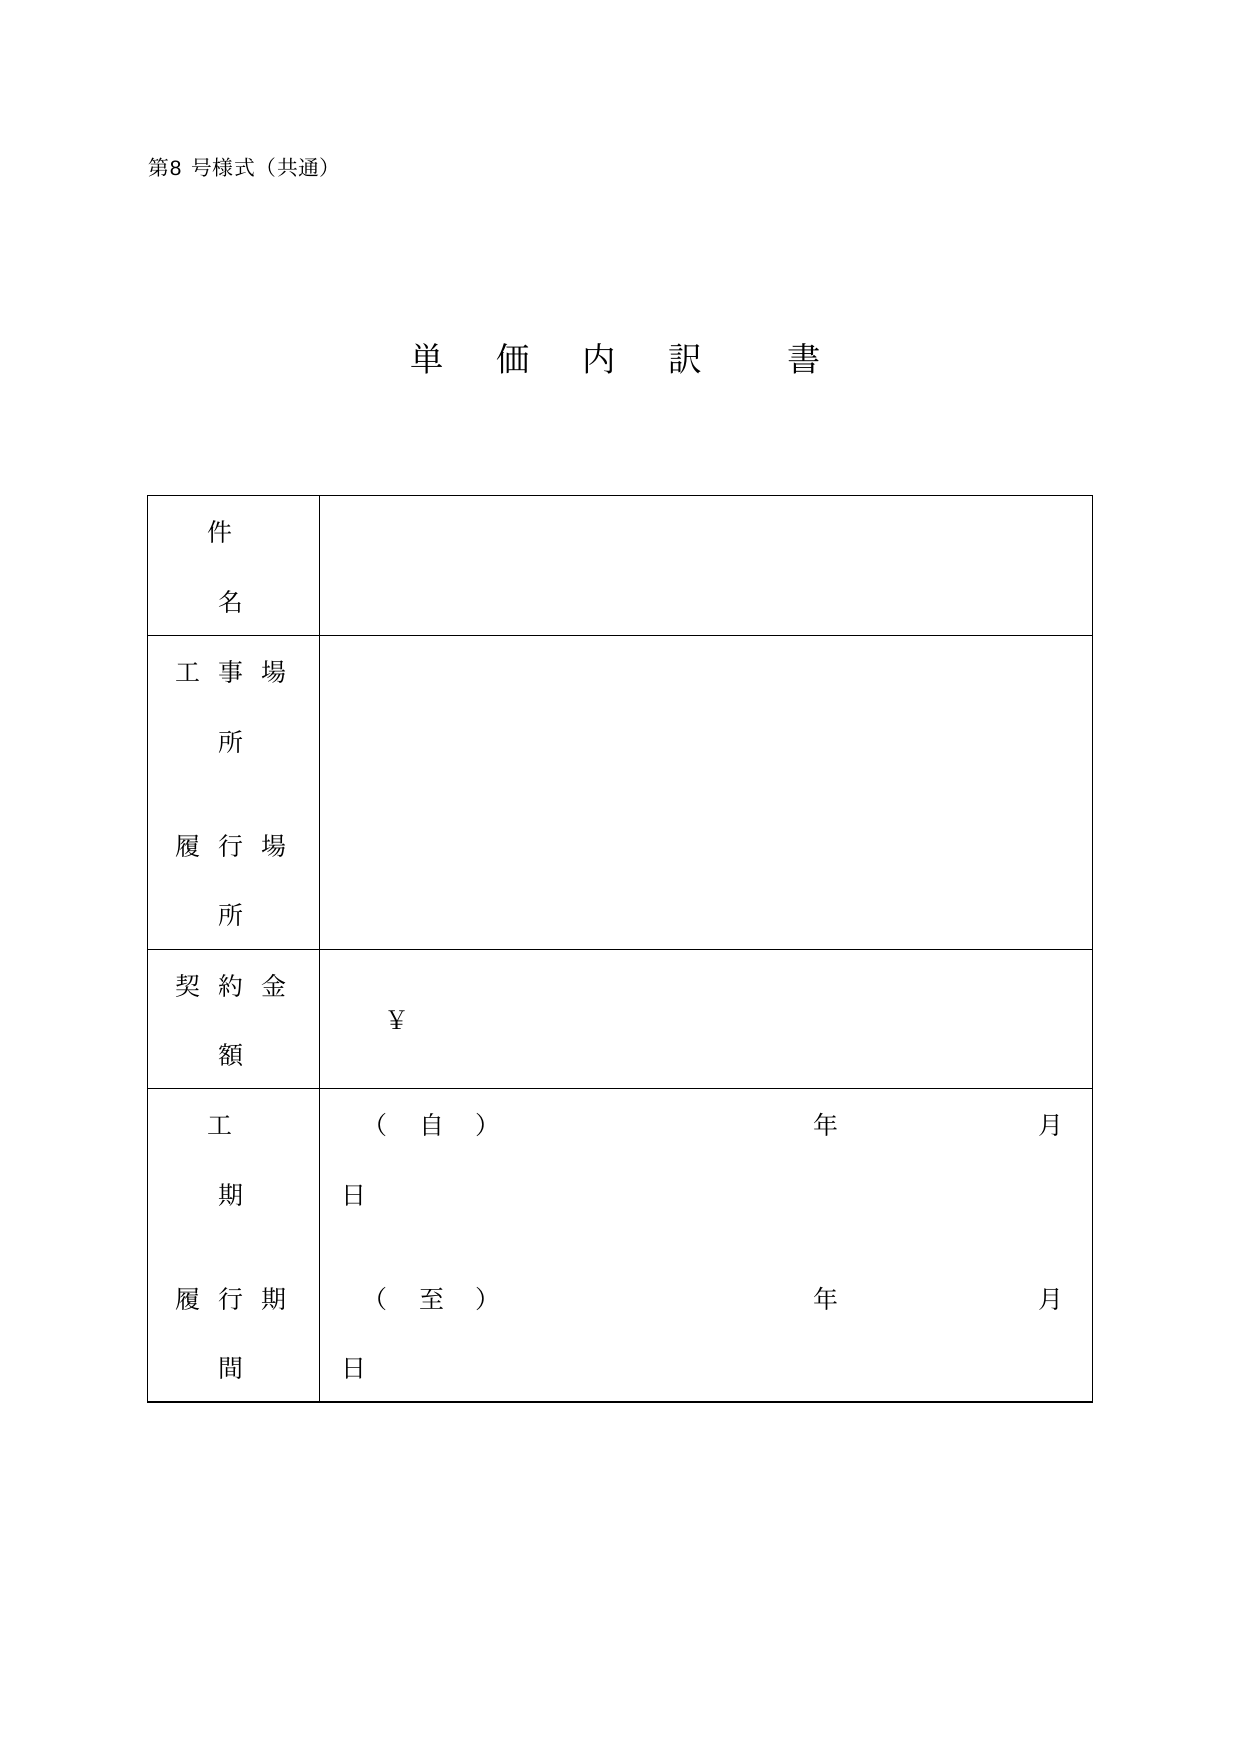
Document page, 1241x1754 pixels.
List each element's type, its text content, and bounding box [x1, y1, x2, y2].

text 第8号様式（共通） [148, 148, 1092, 183]
table_cell （自） 年 月 日 （至） 年 月 日 [320, 1089, 1092, 1401]
table_cell [320, 636, 1092, 948]
table_header 件名 [148, 496, 319, 635]
table_cell 契約金額 [148, 950, 319, 1088]
table_cell 工事場所 履行場所 [148, 636, 319, 948]
text 単価内訳書 [148, 322, 1092, 391]
table_cell ￥ [320, 950, 1092, 1088]
table_header [320, 496, 1092, 635]
table_cell 工期 履行期間 [148, 1089, 319, 1401]
